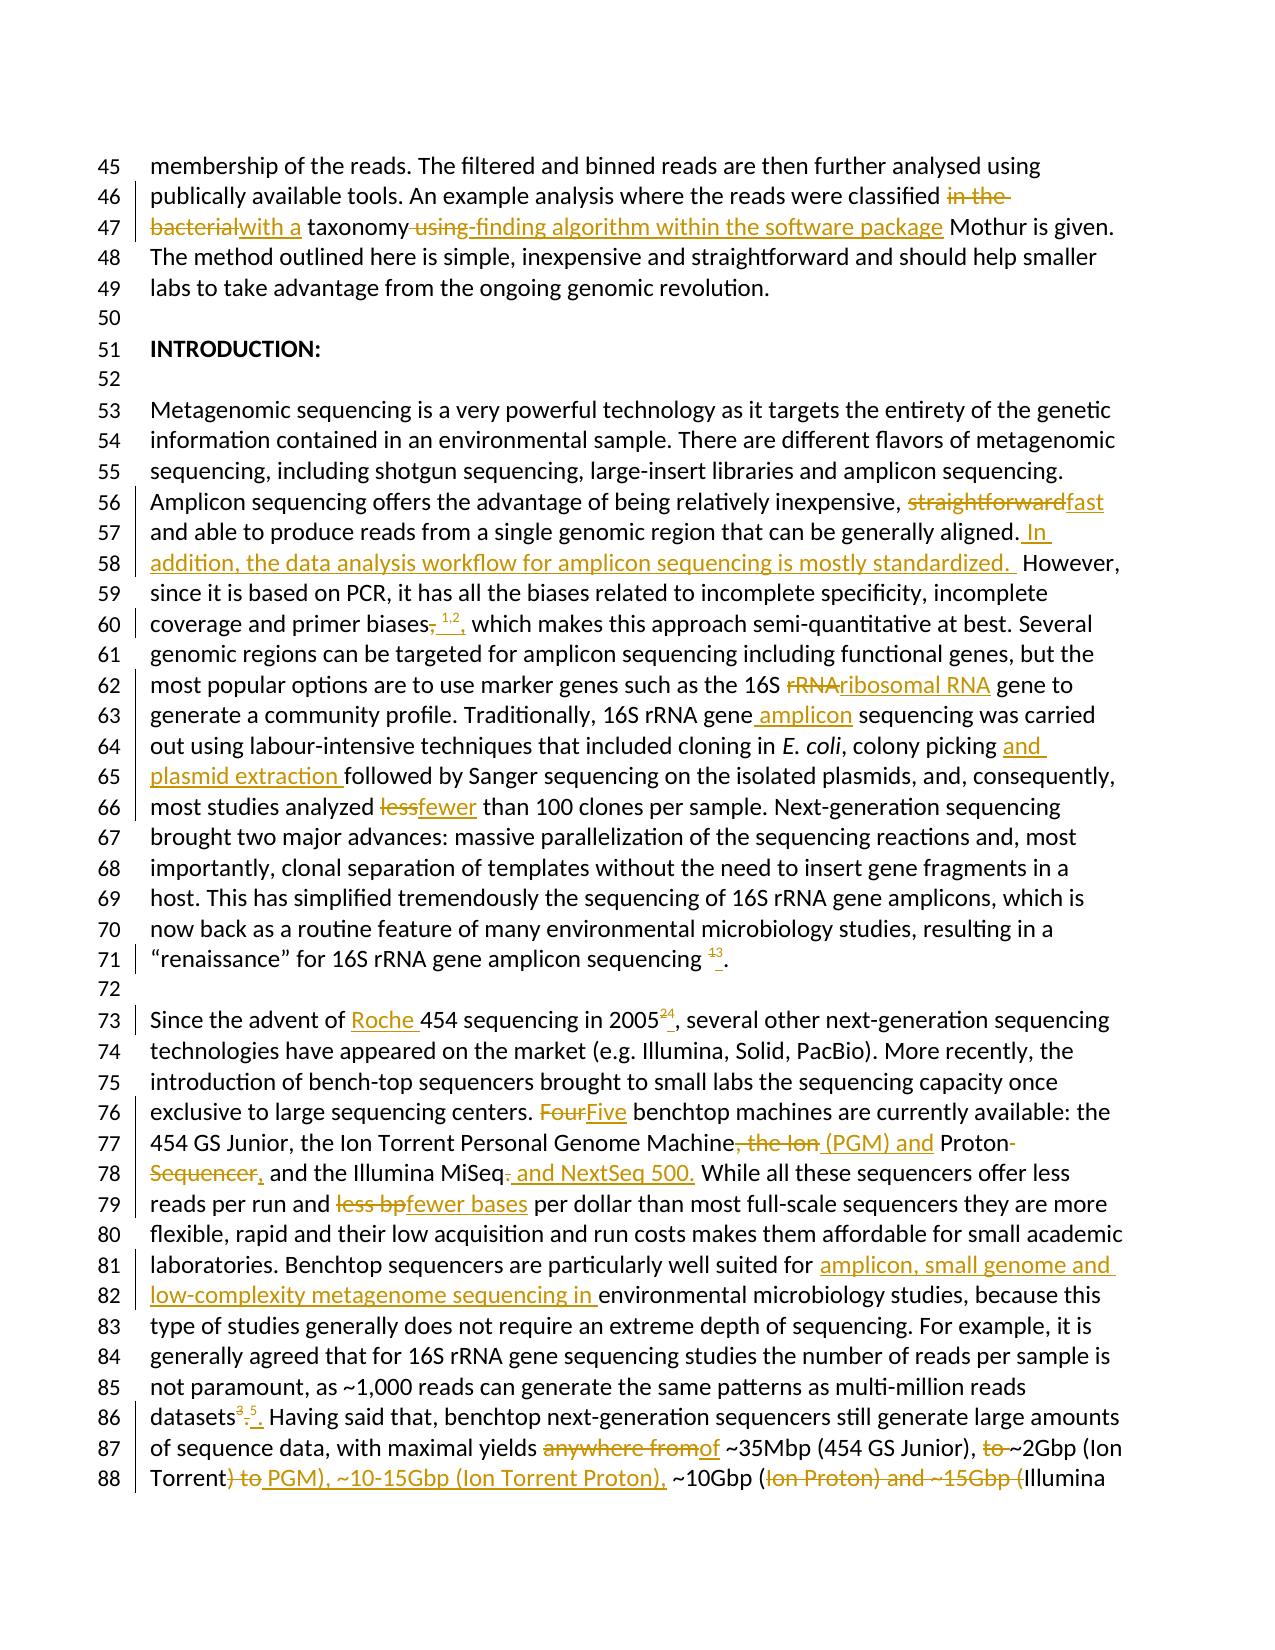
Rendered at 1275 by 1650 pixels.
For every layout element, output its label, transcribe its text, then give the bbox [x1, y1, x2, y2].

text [150, 150, 1125, 303]
text Metagenomic sequencing is a very powerful technology as it targets the entirety of the genetic information contained in an environmental sample. There are different flavors of metagenomic sequencing, including shotgun sequencing, large-insert libraries and amplicon sequencing. Amplicon sequencing offers the advantage of being relatively inexpensive, and able to produce reads from a single genomic region that can be generally aligned. However, since it is based on PCR, it has all the biases related to incomplete specificity, incomplete coverage and primer biases which makes this approach semi-quantitative at best. Several genomic regions can be targeted for amplicon sequencing including functional genes, but the most popular options are to use marker genes such as the 16S gene to generate a community profile. Traditionally, 16S rRNA gene sequencing was carried out using labour-intensive techniques that included cloning in E. coli, colony picking followed by Sanger sequencing on the isolated plasmids, and, consequently, most studies analyzed than 100 clones per sample. Next-generation sequencing brought two major advances: massive parallelization of the sequencing reactions and, most importantly, clonal separation of templates without the need to insert gene fragments in a host. This has simplified tremendously the sequencing of 16S rRNA gene amplicons, which is now back as a routine feature of many environmental microbiology studies, resulting in a “renaissance” for 16S rRNA gene amplicon sequencing . [150, 394, 1125, 974]
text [150, 1004, 1125, 1493]
text INTRODUCTION: [150, 333, 1125, 364]
